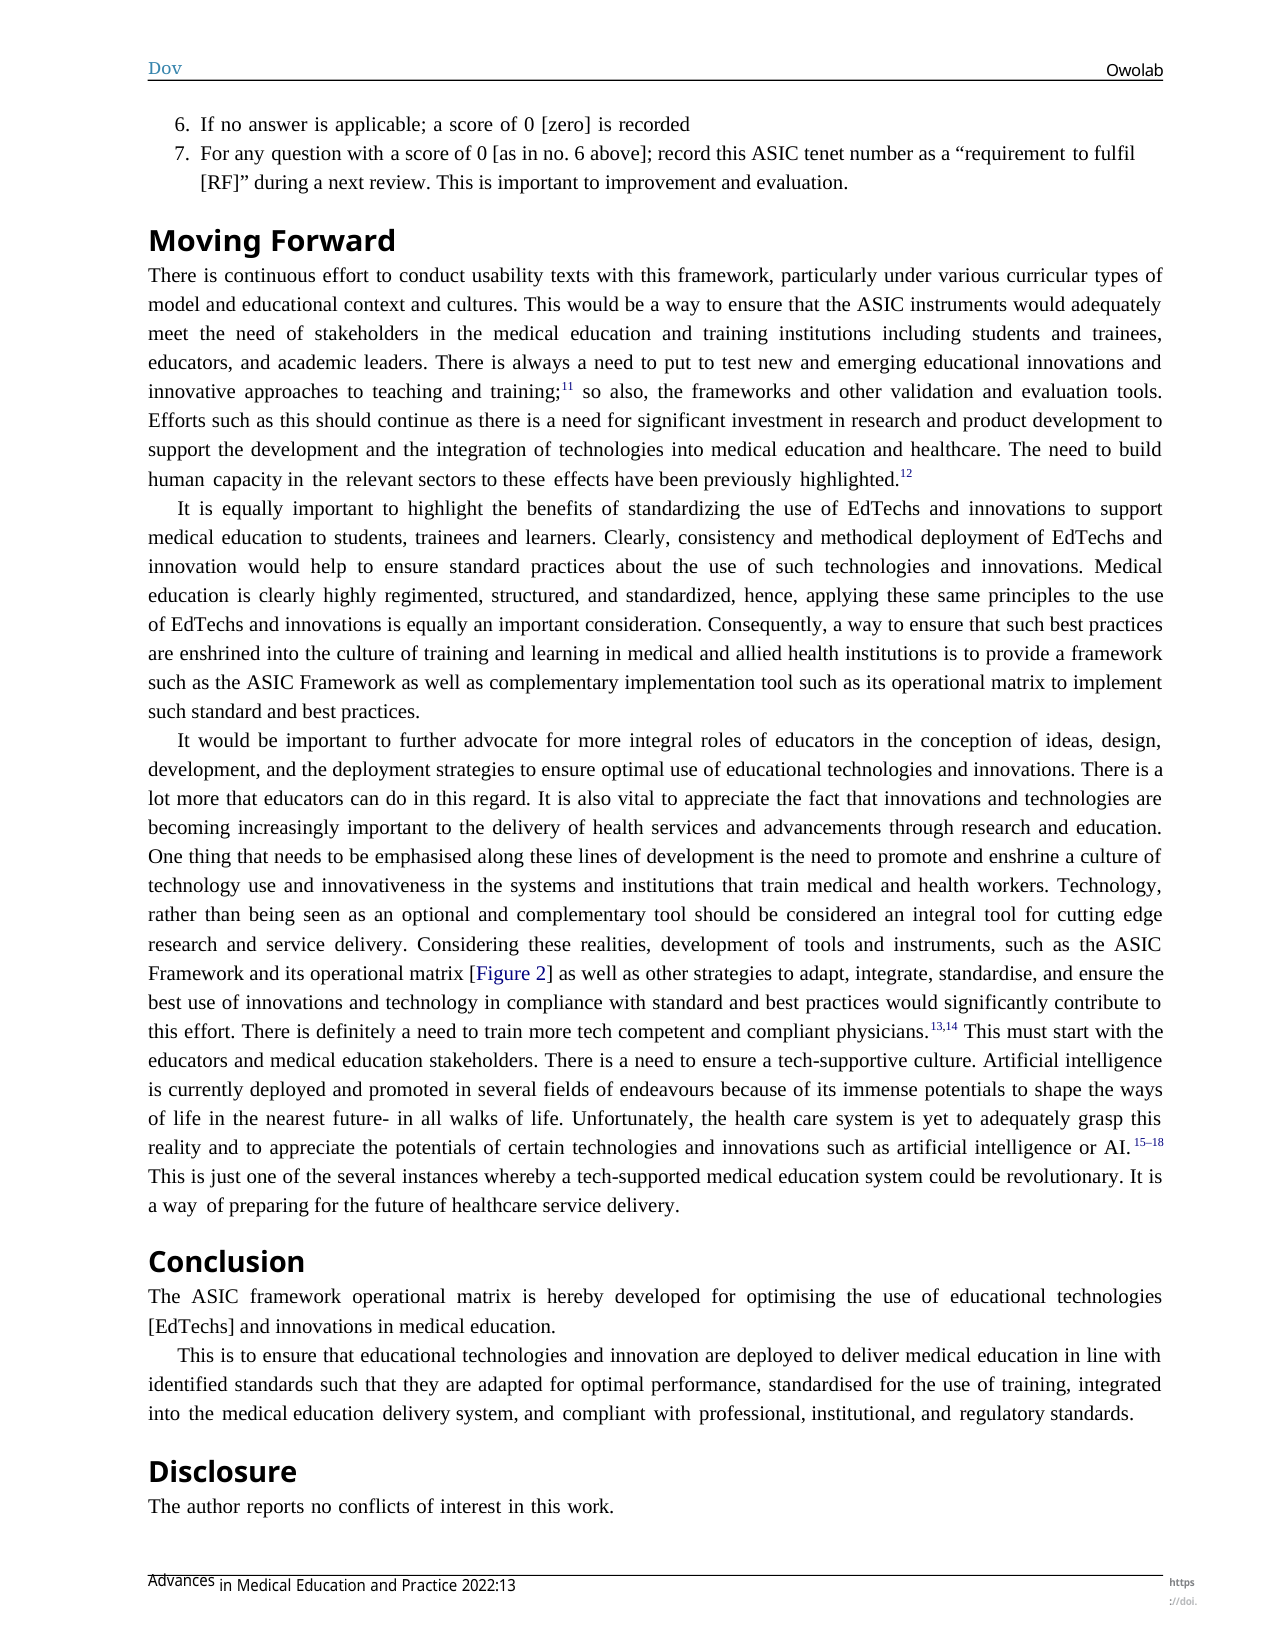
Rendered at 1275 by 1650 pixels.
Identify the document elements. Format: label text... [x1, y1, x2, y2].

text The author reports no conflicts of interest in this work. [148, 1494, 1200, 1518]
list If no answer is applicable; a score of 0 [zero] is recorded [174, 111, 1200, 136]
text This is to ensure that educational technologies and innovation are deployed to deliver medical education in line with identified standards such that they are adapted for optimal performance, standardised for the use of training, integrated into the medical education delivery system, and compliant with professional, institutional, and regulatory standards. [148, 1343, 1163, 1425]
subtitle Conclusion [148, 1242, 1200, 1281]
text There is continuous effort to conduct usability texts with this framework, particularly under various curricular types of model and educational context and cultures. This would be a way to ensure that the ASIC instruments would adequately meet the need of stakeholders in the medical education and training institutions including students and trainees, educators, and academic leaders. There is always a need to put to test new and emerging educational innovations and innovative approaches to teaching and training;11 so also, the frameworks and other validation and evaluation tools. Efforts such as this should continue as there is a need for significant investment in research and product development to support the development and the integration of technologies into medical education and healthcare. The need to build human capacity in the relevant sectors to these effects have been previously highlighted.12 [148, 263, 1164, 491]
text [148, 1577, 1092, 1614]
text It would be important to further advocate for more integral roles of educators in the conception of ideas, design, development, and the deployment strategies to ensure optimal use of educational technologies and innovations. There is a lot more that educators can do in this regard. It is also vital to appreciate the fact that innovations and technologies are becoming increasingly important to the delivery of health services and advancements through research and education. One thing that needs to be emphasised along these lines of development is the need to promote and enshrine a culture of technology use and innovativeness in the systems and institutions that train medical and health workers. Technology, rather than being seen as an optional and complementary tool should be considered an integral tool for cutting edge research and service delivery. Considering these realities, development of tools and instruments, such as the ASIC Framework and its operational matrix [Figure 2] as well as other strategies to adapt, integrate, standardise, and ensure the best use of innovations and technology in compliance with standard and best practices would significantly contribute to this effort. There is definitely a need to train more tech competent and compliant physicians.13,14 This must start with the educators and medical education stakeholders. There is a need to ensure a tech-supportive culture. Artificial intelligence is currently deployed and promoted in several fields of endeavours because of its immense potentials to shape the ways of life in the nearest future- in all walks of life. Unfortunately, the health care system is yet to adequately grasp this reality and to appreciate the potentials of certain technologies and innovations such as artificial intelligence or AI.15–18 This is just one of the several instances whereby a tech-supported medical education system could be revolutionary. It is a way of preparing for the future of healthcare service delivery. [148, 728, 1164, 1217]
list For any question with a score of 0 [as in no. 6 above]; record this ASIC tenet number as a “requirement to fulfil [RF]” during a next review. This is important to improvement and evaluation. [174, 141, 1164, 194]
text The ASIC framework operational matrix is hereby developed for optimising the use of educational technologies [EdTechs] and innovations in medical education. [148, 1284, 1163, 1338]
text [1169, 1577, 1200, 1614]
subtitle Disclosure [148, 1451, 1200, 1491]
text It is equally important to highlight the benefits of standardizing the use of EdTechs and innovations to support medical education to students, trainees and learners. Clearly, consistency and methodical deployment of EdTechs and innovation would help to ensure standard practices about the use of such technologies and innovations. Medical education is clearly highly regimented, structured, and standardized, hence, applying these same principles to the use of EdTechs and innovations is equally an important consideration. Consequently, a way to ensure that such best practices are enshrined into the culture of training and learning in medical and allied health institutions is to provide a framework such as the ASIC Framework as well as complementary implementation tool such as its operational matrix to implement such standard and best practices. [148, 496, 1164, 723]
subtitle Moving Forward [148, 220, 1200, 260]
